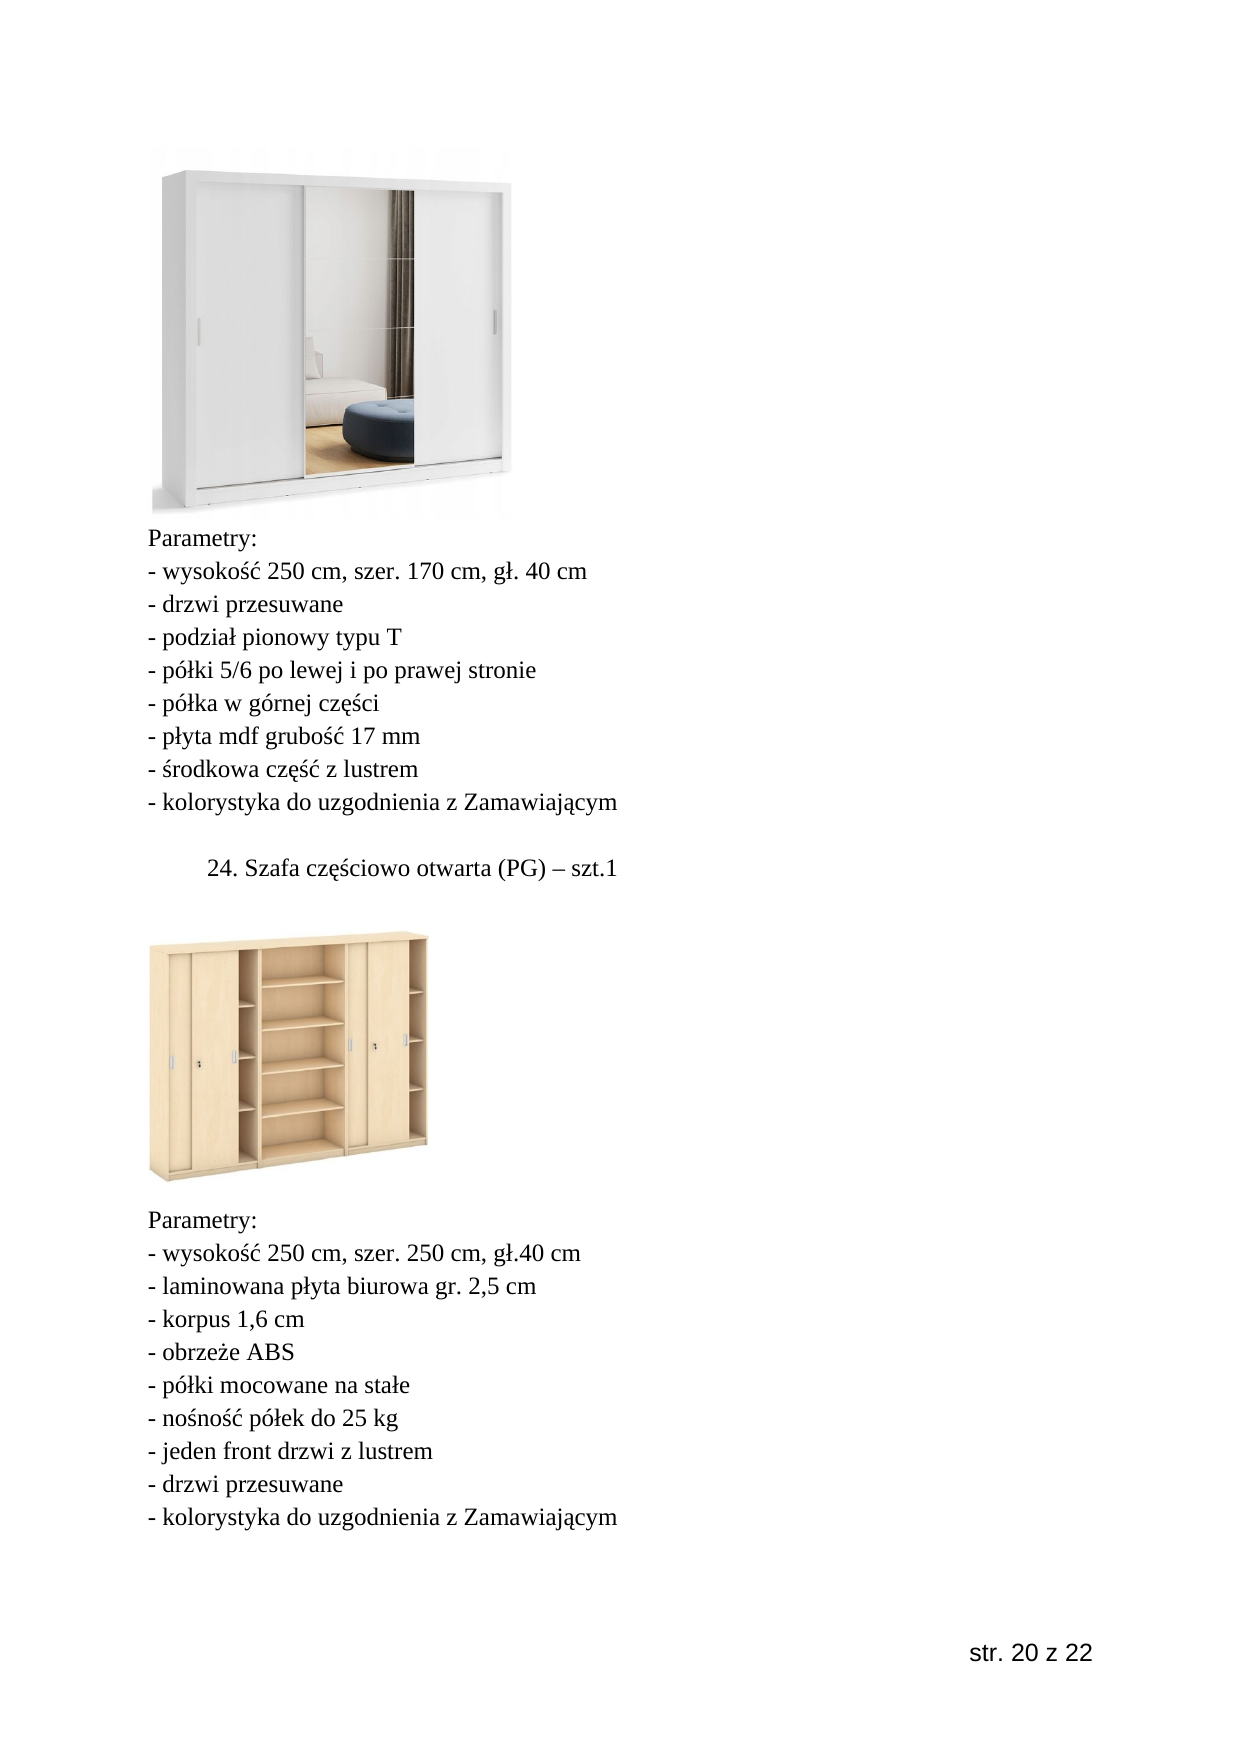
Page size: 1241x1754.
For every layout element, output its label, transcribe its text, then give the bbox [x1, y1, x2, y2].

text - środkowa część z lustrem [148, 754, 1093, 783]
text - półki mocowane na stałe [148, 1370, 1093, 1399]
text - półka w górnej części [148, 688, 1093, 717]
text Parametry: [148, 523, 1093, 552]
text - kolorystyka do uzgodnienia z Zamawiającym [148, 1502, 1093, 1531]
text - laminowana płyta biurowa gr. 2,5 cm [148, 1271, 1093, 1300]
text - drzwi przesuwane [148, 1469, 1093, 1498]
list Szafa częściowo otwarta (PG) – szt.1 [207, 853, 1093, 882]
text - płyta mdf grubość 17 mm [148, 721, 1093, 750]
text Parametry: [148, 1205, 1093, 1234]
text - jeden front drzwi z lustrem [148, 1436, 1093, 1465]
text - nośność półek do 25 kg [148, 1403, 1093, 1432]
picture [147, 147, 519, 519]
text - podział pionowy typu T [148, 622, 1093, 651]
picture [147, 919, 429, 1201]
text - drzwi przesuwane [148, 589, 1093, 618]
text - obrzeże ABS [148, 1337, 1093, 1366]
text - wysokość 250 cm, szer. 170 cm, gł. 40 cm [148, 556, 1093, 585]
text - wysokość 250 cm, szer. 250 cm, gł.40 cm [148, 1238, 1093, 1267]
text - korpus 1,6 cm [148, 1304, 1093, 1333]
text - kolorystyka do uzgodnienia z Zamawiającym [148, 787, 1093, 816]
text - półki 5/6 po lewej i po prawej stronie [148, 655, 1093, 684]
